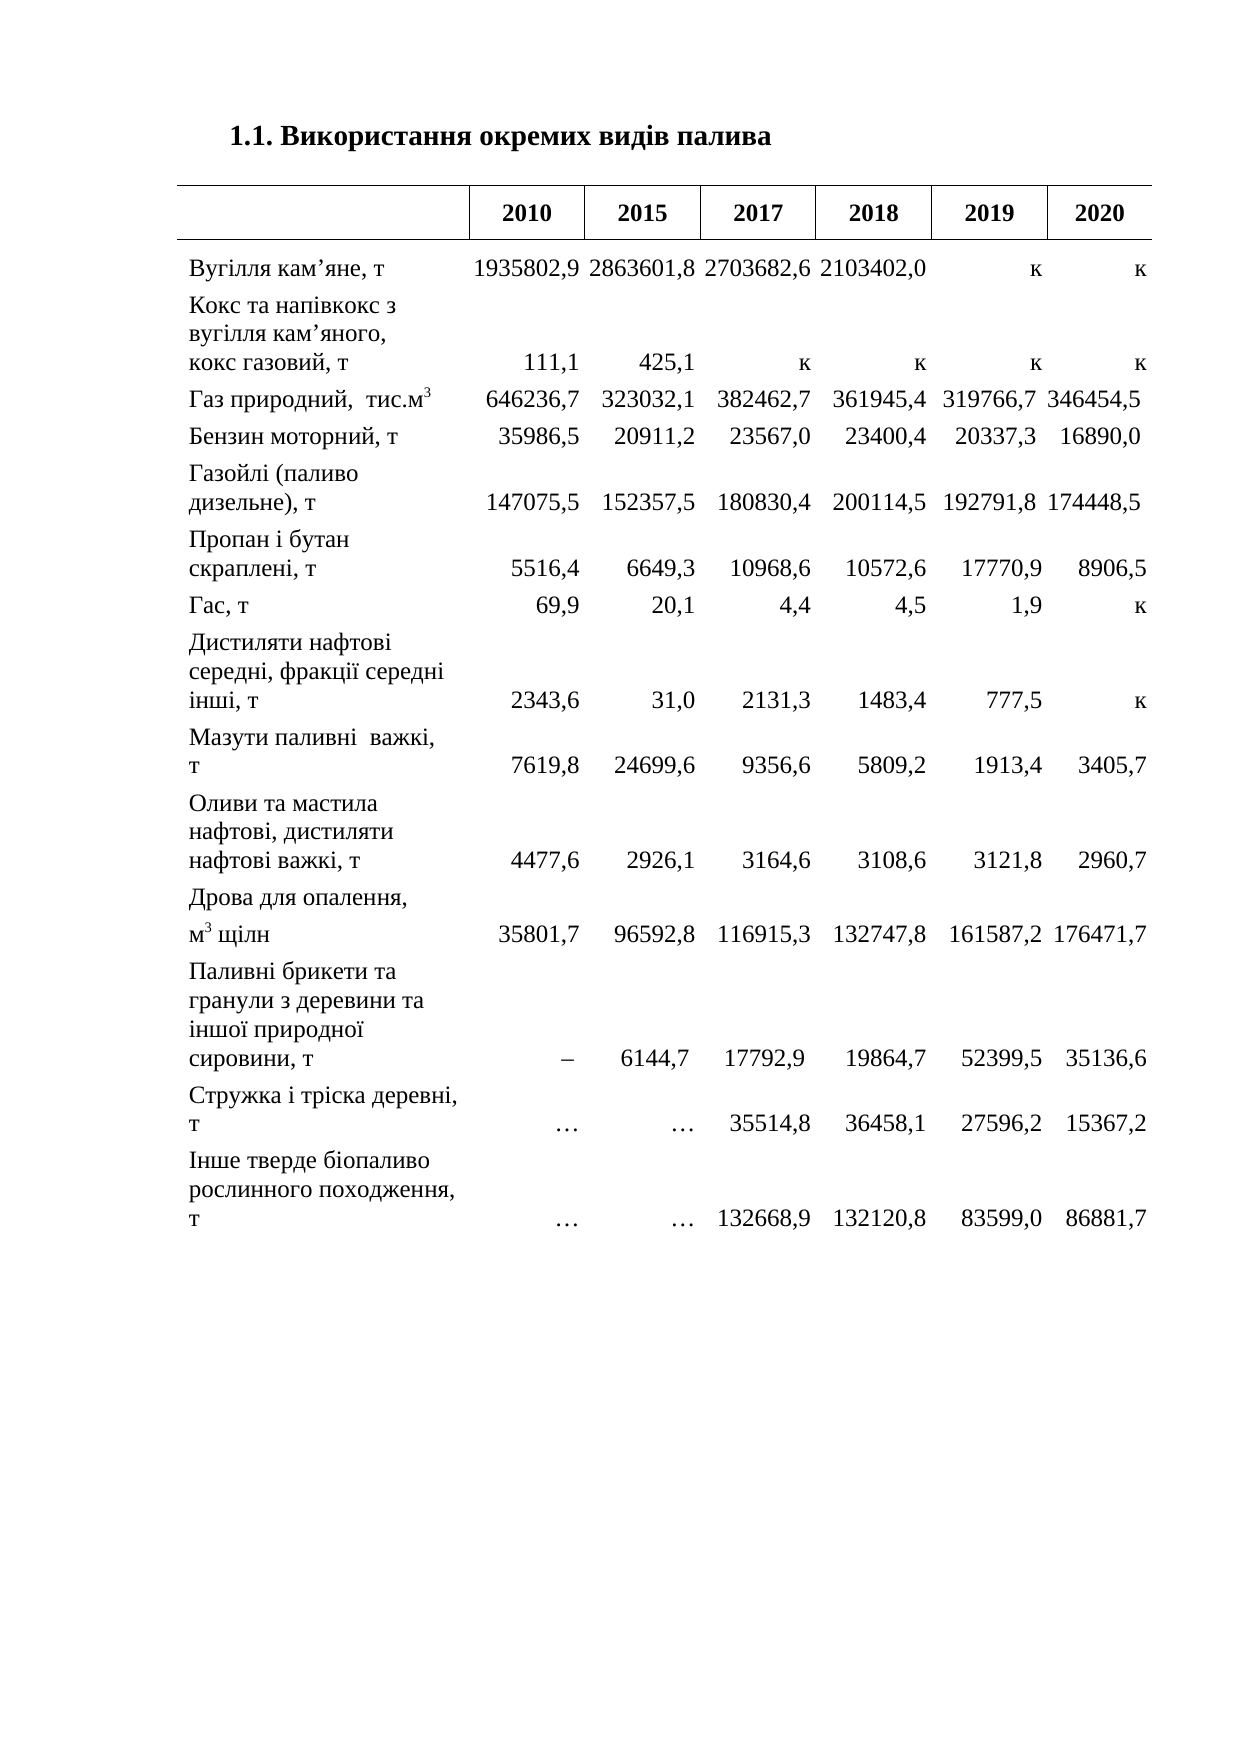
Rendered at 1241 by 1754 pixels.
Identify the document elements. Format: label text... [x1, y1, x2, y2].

table_cell 323032,1 [585, 376, 700, 413]
table_cell Паливні брикети та гранули з деревини та іншої природної сировини, т [177, 948, 469, 1071]
table_cell 116915,3 [700, 874, 816, 948]
table_cell … [469, 1071, 584, 1137]
table_cell 10572,6 [816, 516, 931, 582]
table_cell 27596,2 [931, 1071, 1047, 1137]
table_cell 176471,7 [1047, 874, 1152, 948]
table_cell 132120,8 [816, 1137, 931, 1232]
table_cell 361945,4 [816, 376, 931, 413]
table_header [177, 186, 469, 239]
table_cell к [931, 240, 1047, 281]
table_header 2020 [1048, 186, 1152, 239]
table_cell 3405,7 [1047, 714, 1152, 779]
table_cell 23400,4 [816, 413, 931, 450]
table_cell 3121,8 [931, 779, 1047, 874]
table_cell 17770,9 [931, 516, 1047, 582]
table_cell … [585, 1137, 700, 1232]
table_cell Стружка і тріска деревні, т [177, 1071, 469, 1137]
table_cell 3108,6 [816, 779, 931, 874]
table_header 2017 [701, 186, 815, 239]
table_cell Інше тверде біопаливо рослинного походження, т [177, 1137, 469, 1232]
table_cell 3164,6 [700, 779, 816, 874]
table_cell Оливи та мастила нафтові, дистиляти нафтові важкі, т [177, 779, 469, 874]
table_cell 2703682,6 [700, 240, 816, 281]
table_cell 10968,6 [700, 516, 816, 582]
table_header 2019 [932, 186, 1047, 239]
table_cell 31,0 [585, 619, 700, 713]
table_cell 111,1 [469, 281, 584, 376]
table_cell – [469, 948, 584, 1071]
table_cell к [931, 281, 1047, 376]
table_cell 777,5 [931, 619, 1047, 713]
table_header 2018 [816, 186, 931, 239]
table_cell Гас, т [177, 582, 469, 619]
table_cell к [816, 281, 931, 376]
table_cell к [1047, 281, 1152, 376]
table_cell 52399,5 [931, 948, 1047, 1071]
table_cell 35986,5 [469, 413, 584, 450]
table_cell 4,5 [816, 582, 931, 619]
table_cell 24699,6 [585, 714, 700, 779]
table_cell 2103402,0 [816, 240, 931, 281]
table_cell 2960,7 [1047, 779, 1152, 874]
table_cell 2926,1 [585, 779, 700, 874]
table_cell … [469, 1137, 584, 1232]
table_cell Дрова для опалення, м3 щілн [177, 874, 469, 948]
table_header 2015 [585, 186, 700, 239]
table_cell 174448,5 [1047, 450, 1152, 516]
table_cell 96592,8 [585, 874, 700, 948]
table_cell Кокс та напівкокс з вугілля кам’яного, кокс газовий, т [177, 281, 469, 376]
table_cell 35136,6 [1047, 948, 1152, 1071]
table_cell 8906,5 [1047, 516, 1152, 582]
table_cell 36458,1 [816, 1071, 931, 1137]
table_cell 6144,7 [585, 948, 700, 1071]
table_cell 20337,3 [931, 413, 1047, 450]
table_cell 425,1 [585, 281, 700, 376]
table_cell Вугілля кам’яне, т [177, 240, 469, 281]
table_cell Газ природний, тис.м3 [177, 376, 469, 413]
table_cell 1935802,9 [469, 240, 584, 281]
table_cell 16890,0 [1047, 413, 1152, 450]
table_cell 192791,8 [931, 450, 1047, 516]
table_cell 2863601,8 [585, 240, 700, 281]
table_cell 180830,4 [700, 450, 816, 516]
table_cell 5516,4 [469, 516, 584, 582]
table_cell 83599,0 [931, 1137, 1047, 1232]
table_cell 319766,7 [931, 376, 1047, 413]
table_cell 1483,4 [816, 619, 931, 713]
table_cell 646236,7 [469, 376, 584, 413]
table_cell 6649,3 [585, 516, 700, 582]
table_cell 15367,2 [1047, 1071, 1152, 1137]
table_cell 20,1 [585, 582, 700, 619]
table_cell 1913,4 [931, 714, 1047, 779]
table_cell 200114,5 [816, 450, 931, 516]
table_cell 4477,6 [469, 779, 584, 874]
table_cell 7619,8 [469, 714, 584, 779]
table_cell Дистиляти нафтові середні, фракції середні інші, т [177, 619, 469, 713]
table_cell 20911,2 [585, 413, 700, 450]
table_cell Газойлі (паливо дизельне), т [177, 450, 469, 516]
table_cell 382462,7 [700, 376, 816, 413]
table_cell 19864,7 [816, 948, 931, 1071]
table_cell 161587,2 [931, 874, 1047, 948]
table_cell 1,9 [931, 582, 1047, 619]
table_cell 132668,9 [700, 1137, 816, 1232]
table_cell 5809,2 [816, 714, 931, 779]
table_cell 147075,5 [469, 450, 584, 516]
table_cell к [1047, 619, 1152, 713]
table_cell Бензин моторний, т [177, 413, 469, 450]
table_cell 35514,8 [700, 1071, 816, 1137]
table_cell 4,4 [700, 582, 816, 619]
table_cell 152357,5 [585, 450, 700, 516]
table_cell 69,9 [469, 582, 584, 619]
text 1.1. Використання окремих видів палива [185, 118, 1152, 152]
table_cell к [1047, 240, 1152, 281]
table_header 2010 [470, 186, 584, 239]
table_cell Мазути паливні важкі, т [177, 714, 469, 779]
table_cell 9356,6 [700, 714, 816, 779]
table_cell 346454,5 [1047, 376, 1152, 413]
table_cell Пропан і бутан скраплені, т [177, 516, 469, 582]
table_cell 2343,6 [469, 619, 584, 713]
table_cell 35801,7 [469, 874, 584, 948]
table_cell 17792,9 [700, 948, 816, 1071]
table_cell 86881,7 [1047, 1137, 1152, 1232]
table_cell … [585, 1071, 700, 1137]
table_cell 23567,0 [700, 413, 816, 450]
table_cell 2131,3 [700, 619, 816, 713]
table_cell к [1047, 582, 1152, 619]
table_cell к [700, 281, 816, 376]
table_cell 132747,8 [816, 874, 931, 948]
